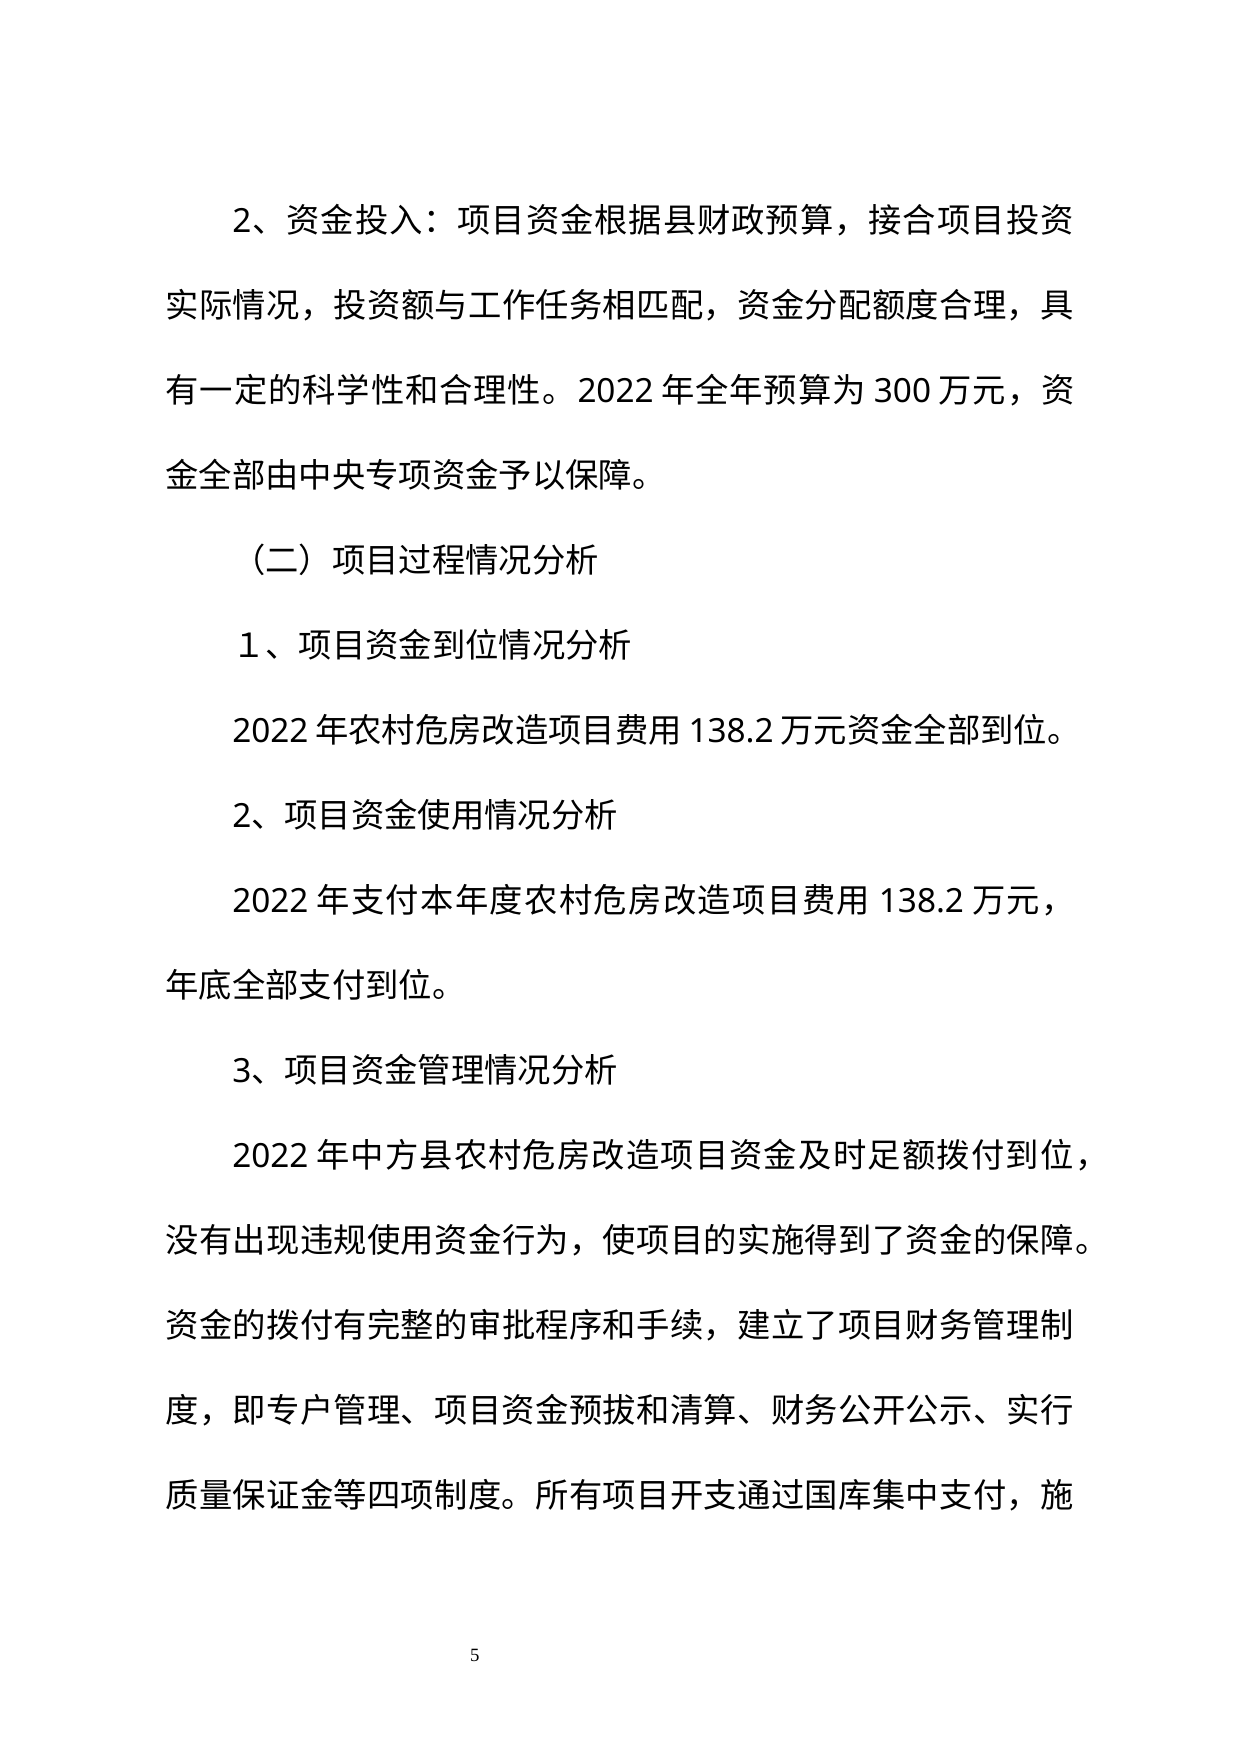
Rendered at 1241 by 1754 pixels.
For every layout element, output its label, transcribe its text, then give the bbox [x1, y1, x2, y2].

text 2022年支付本年度农村危房改造项目费用138.2万元，年底全部支付到位。 [165, 856, 1075, 1026]
text （二）项目过程情况分析 [165, 516, 1075, 601]
text 2022年农村危房改造项目费用138.2万元资金全部到位。 [165, 686, 1075, 771]
text 2、资金投入：项目资金根据县财政预算，接合项目投资实际情况，投资额与工作任务相匹配，资金分配额度合理，具有一定的科学性和合理性。2022年全年预算为300万元，资金全部由中央专项资金予以保障。 [165, 176, 1075, 516]
text 3、项目资金管理情况分析 [165, 1026, 1075, 1111]
text 2、项目资金使用情况分析 [165, 771, 1075, 856]
text １、项目资金到位情况分析 [165, 601, 1075, 686]
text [165, 1111, 1075, 1536]
